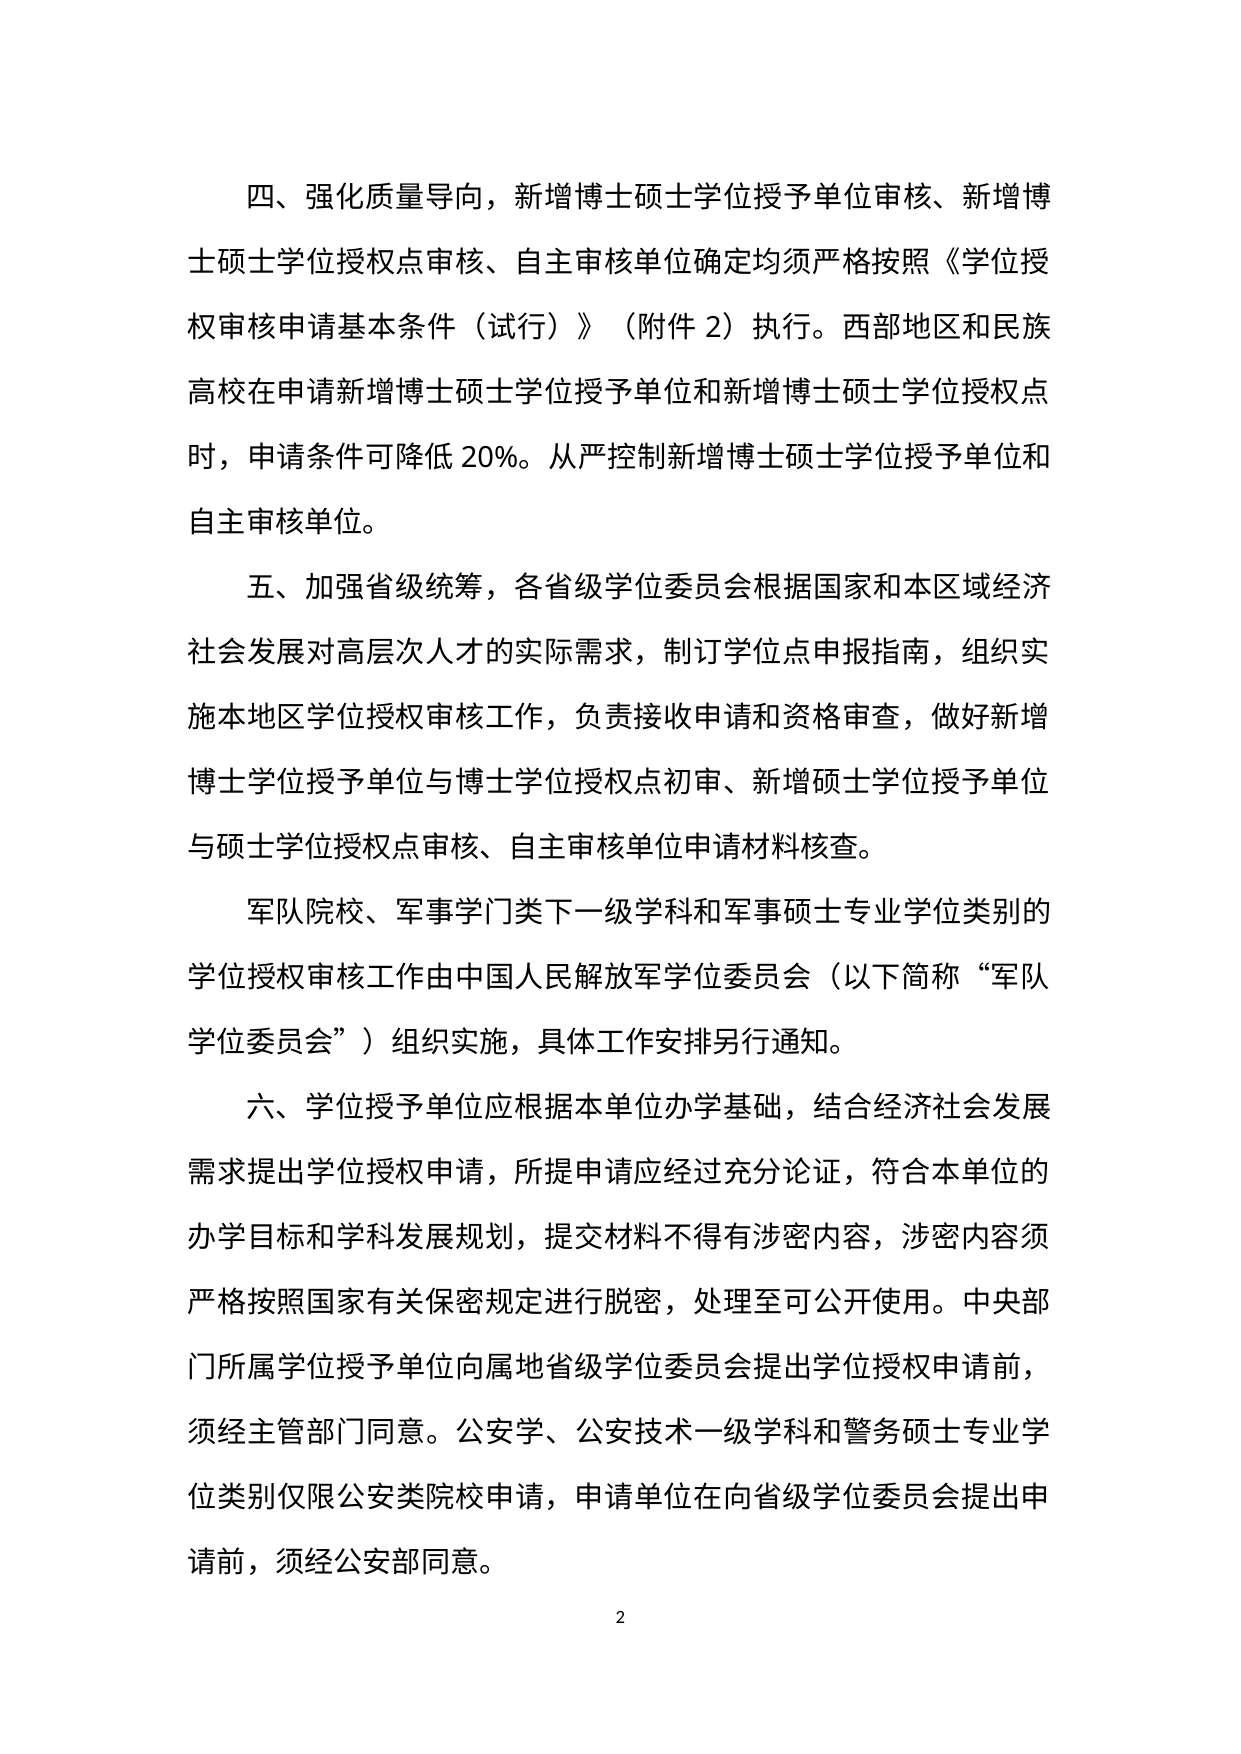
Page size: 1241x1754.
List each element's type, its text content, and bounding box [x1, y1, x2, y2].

text 军队院校、军事学门类下一级学科和军事硕士专业学位类别的学位授权审核工作由中国人民解放军学位委员会（以下简称“军队学位委员会”）组织实施，具体工作安排另行通知。 [187, 877, 1053, 1072]
text 四、强化质量导向，新增博士硕士学位授予单位审核、新增博士硕士学位授权点审核、自主审核单位确定均须严格按照《学位授权审核申请基本条件（试行）》（附件2）执行。西部地区和民族高校在申请新增博士硕士学位授予单位和新增博士硕士学位授权点时，申请条件可降低20%。从严控制新增博士硕士学位授予单位和自主审核单位。 [187, 162, 1053, 552]
text 六、学位授予单位应根据本单位办学基础，结合经济社会发展需求提出学位授权申请，所提申请应经过充分论证，符合本单位的办学目标和学科发展规划，提交材料不得有涉密内容，涉密内容须严格按照国家有关保密规定进行脱密，处理至可公开使用。中央部门所属学位授予单位向属地省级学位委员会提出学位授权申请前，须经主管部门同意。公安学、公安技术一级学科和警务硕士专业学位类别仅限公安类院校申请，申请单位在向省级学位委员会提出申请前，须经公安部同意。 [187, 1072, 1053, 1592]
text 五、加强省级统筹，各省级学位委员会根据国家和本区域经济社会发展对高层次人才的实际需求，制订学位点申报指南，组织实施本地区学位授权审核工作，负责接收申请和资格审查，做好新增博士学位授予单位与博士学位授权点初审、新增硕士学位授予单位与硕士学位授权点审核、自主审核单位申请材料核查。 [187, 552, 1053, 877]
